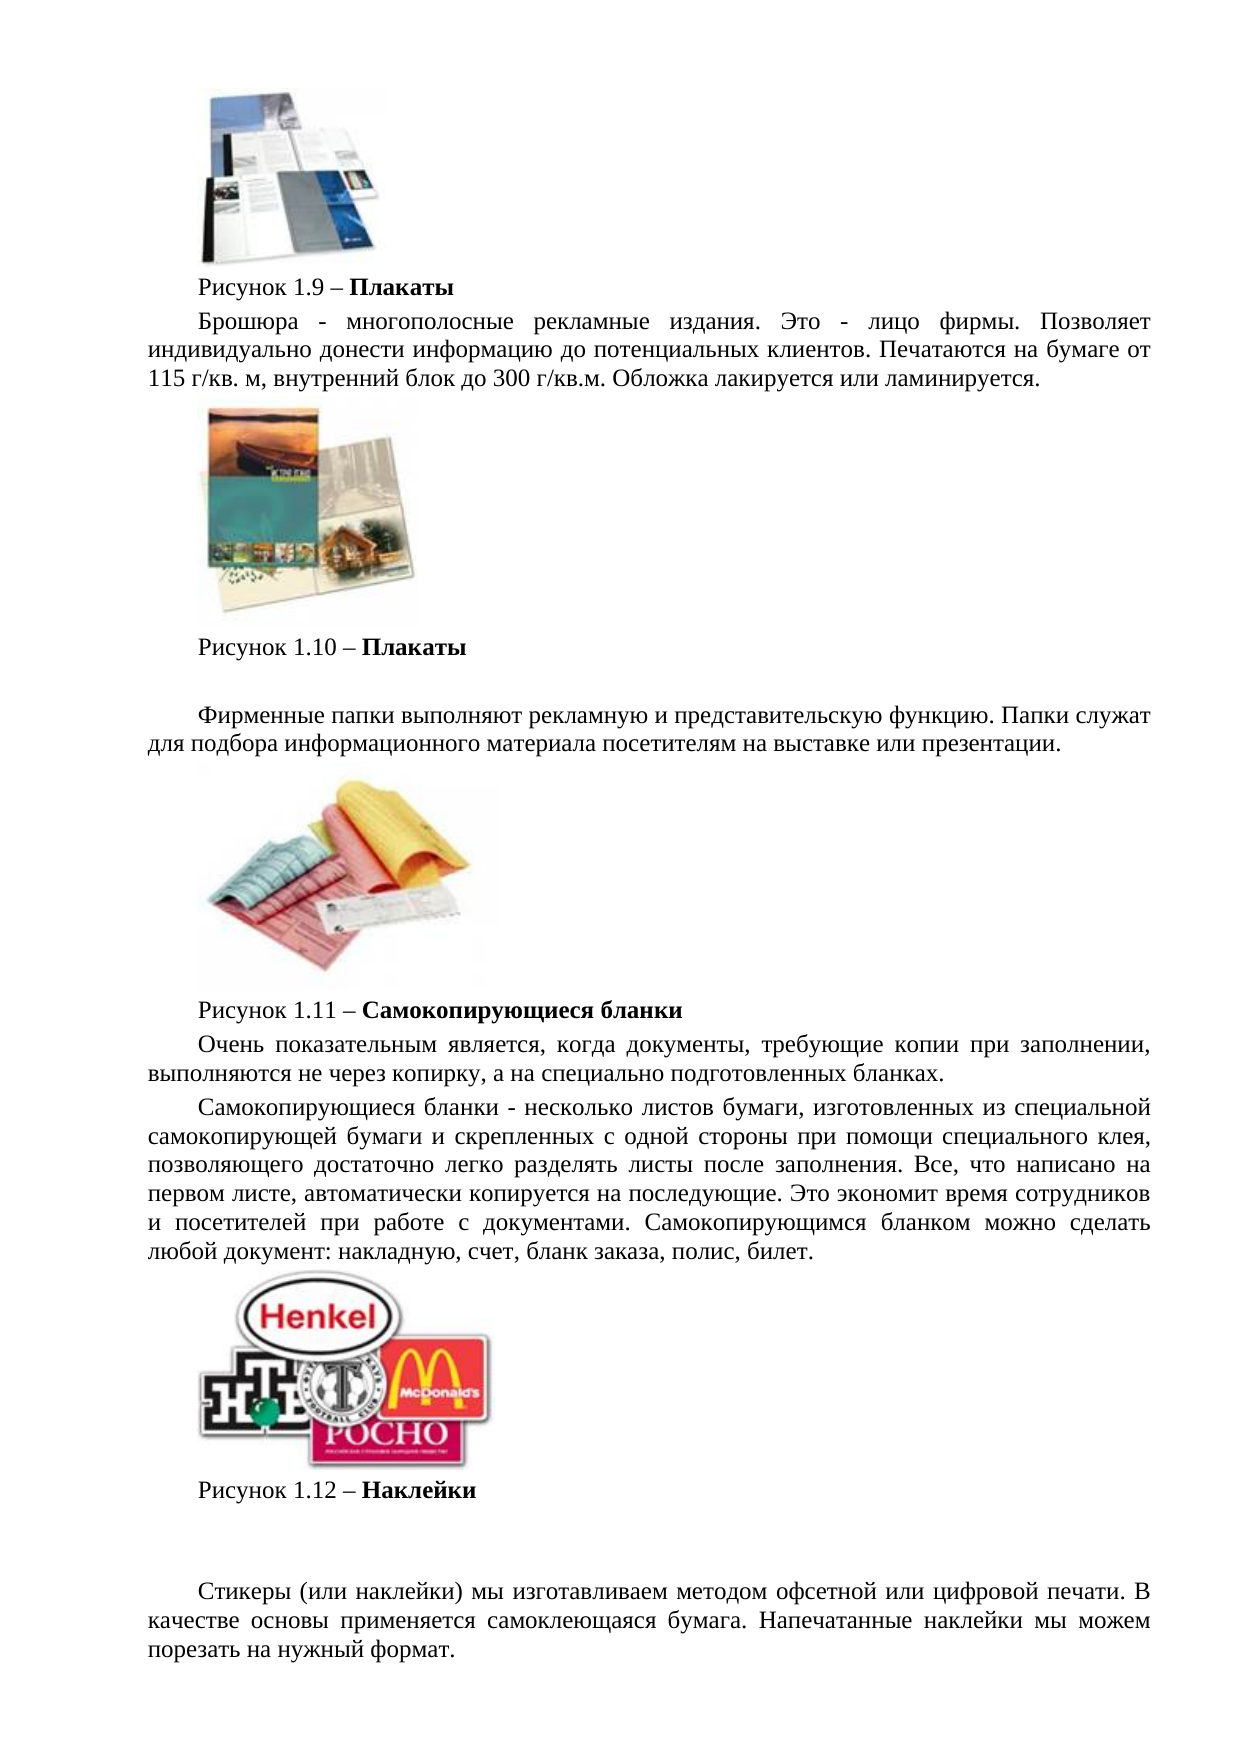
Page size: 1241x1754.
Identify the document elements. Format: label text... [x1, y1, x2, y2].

text Рисунок 1.11 – Самокопирующиеся бланки [148, 996, 1152, 1024]
text Рисунок 1.12 – Наклейки [148, 1475, 1152, 1504]
picture [197, 88, 386, 267]
picture [197, 396, 418, 627]
text Рисунок 1.9 – Плакаты [148, 272, 1152, 301]
text Стикеры (или наклейки) мы изготавливаем методом офсетной или цифровой печати. В качестве основы применяется самоклеющаяся бумага. Напечатанные наклейки мы можем порезать на нужный формат. [148, 1576, 1152, 1663]
text Рисунок 1.10 – Плакаты [148, 632, 1152, 661]
text Очень показательным является, когда документы, требующие копии при заполнении, выполняются не через копирку, а на специально подготовленных бланках. [148, 1029, 1152, 1087]
text Фирменные папки выполняют рекламную и представительскую функцию. Папки служат для подбора информационного материала посетителям на выставке или презентации. [148, 700, 1152, 757]
text Самокопирующиеся бланки - несколько листов бумаги, изготовленных из специальной самокопирующей бумаги и скрепленных с одной стороны при помощи специального клея, позволяющего достаточно легко разделять листы после заполнения. Все, что написано на первом листе, автоматически копируется на последующие. Это экономит время сотрудников и посетителей при работе с документами. Самокопирующимся бланком можно сделать любой документ: накладную, счет, бланк заказа, полис, билет. [148, 1092, 1152, 1264]
picture [197, 762, 500, 991]
picture [197, 1269, 495, 1470]
text Брошюра - многополосные рекламные издания. Это - лицо фирмы. Позволяет индивидуально донести информацию до потенциальных клиентов. Печатаются на бумаге от 115 г/кв. м, внутренний блок до 300 г/кв.м. Обложка лакируется или ламинируется. [148, 306, 1152, 392]
